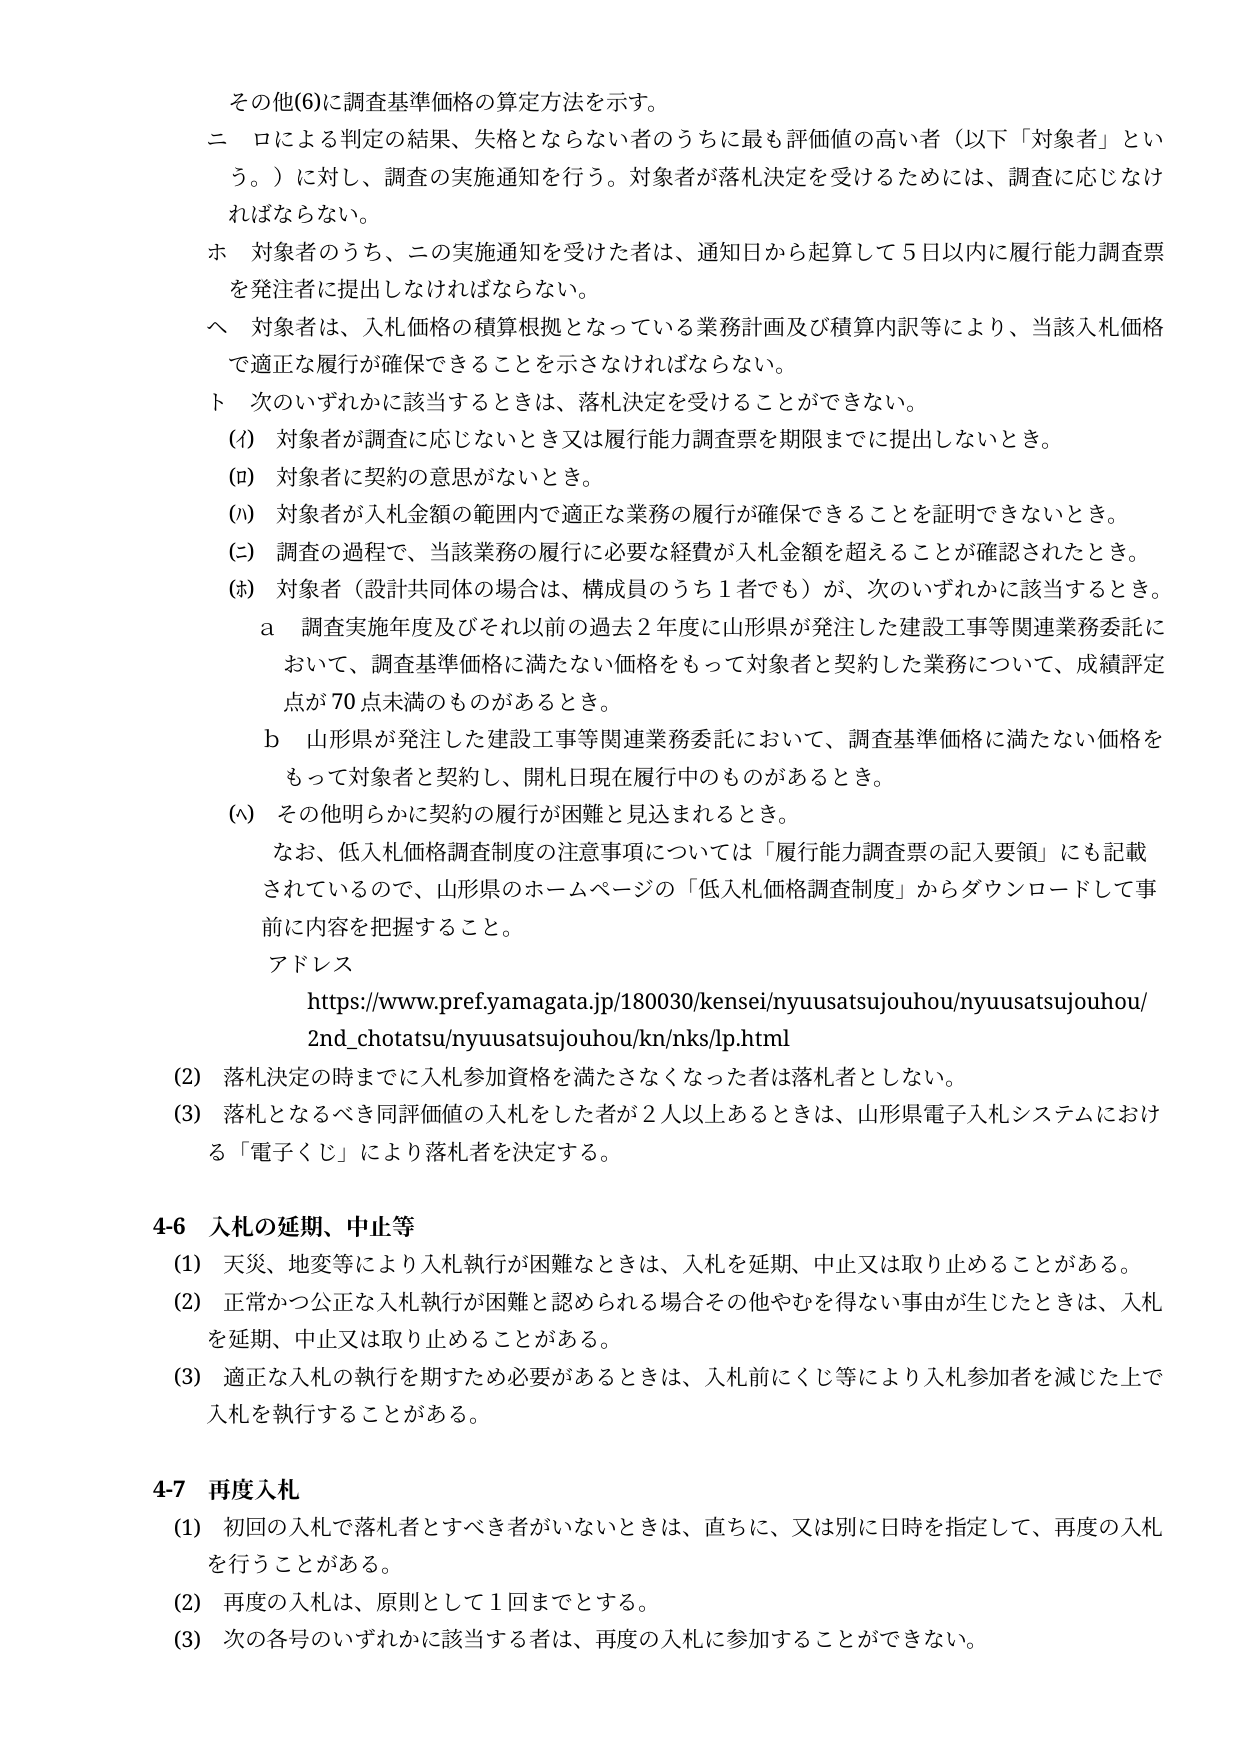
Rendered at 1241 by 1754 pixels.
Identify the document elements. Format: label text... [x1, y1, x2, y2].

text なお、低入札価格調査制度の注意事項については「履行能力調査票の記入要領」にも記載されているので、山形県のホームページの「低入札価格調査制度」からダウンロードして事前に内容を把握すること。 [130, 832, 1167, 944]
text ホ 対象者のうち、ニの実施通知を受けた者は、通知日から起算して５日以内に履行能力調査票を発注者に提出しなければならない。 [206, 232, 1167, 307]
text ａ 調査実施年度及びそれ以前の過去２年度に山形県が発注した建設工事等関連業務委託において、調査基準価格に満たない価格をもって対象者と契約した業務について、成績評定点が70点未満のものがあるとき。 [228, 607, 1167, 719]
text アドレス [130, 944, 1167, 982]
text 4‐6 入札の延期、中止等 [130, 1207, 1167, 1244]
text (ﾊ) 対象者が入札金額の範囲内で適正な業務の履行が確保できることを証明できないとき。 [228, 494, 1167, 532]
text (ﾎ) 対象者（設計共同体の場合は、構成員のうち１者でも）が、次のいずれかに該当するとき。 [228, 569, 1167, 607]
text ヘ 対象者は、入札価格の積算根拠となっている業務計画及び積算内訳等により、当該入札価格で適正な履行が確保できることを示さなければならない。 [206, 307, 1167, 382]
text (ﾆ) 調査の過程で、当該業務の履行に必要な経費が入札金額を超えることが確認されたとき。 [228, 532, 1167, 569]
text https://www.pref.yamagata.jp/180030/kensei/nyuusatsujouhou/nyuusatsujouhou/2nd_chotatsu/nyuusatsujouhou/kn/nks/lp.html [307, 982, 1167, 1057]
text (2) 正常かつ公正な入札執行が困難と認められる場合その他やむを得ない事由が生じたときは、入札を延期、中止又は取り止めることがある。 [152, 1282, 1167, 1357]
text (1) 天災、地変等により入札執行が困難なときは、入札を延期、中止又は取り止めることがある。 [130, 1244, 1167, 1282]
text (ﾛ) 対象者に契約の意思がないとき。 [228, 457, 1167, 494]
text ト 次のいずれかに該当するときは、落札決定を受けることができない。 [206, 382, 1167, 419]
text (3) 次の各号のいずれかに該当する者は、再度の入札に参加することができない。 [174, 1619, 1167, 1657]
text 4‐7 再度入札 [130, 1469, 1167, 1507]
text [206, 82, 1167, 119]
text (1) 初回の入札で落札者とすべき者がいないときは、直ちに、又は別に日時を指定して、再度の入札を行うことがある。 [174, 1507, 1167, 1582]
text (ﾍ) その他明らかに契約の履行が困難と見込まれるとき。 [130, 794, 1167, 832]
text ｂ 山形県が発注した建設工事等関連業務委託において、調査基準価格に満たない価格をもって対象者と契約し、開札日現在履行中のものがあるとき。 [261, 719, 1167, 794]
text (3) 落札となるべき同評価値の入札をした者が２人以上あるときは、山形県電子入札システムにおける「電子くじ」により落札者を決定する。 [174, 1094, 1167, 1169]
text (2) 落札決定の時までに入札参加資格を満たさなくなった者は落札者としない。 [130, 1057, 1167, 1094]
text (ｲ) 対象者が調査に応じないとき又は履行能力調査票を期限までに提出しないとき。 [228, 419, 1167, 457]
text (3) 適正な入札の執行を期すため必要があるときは、入札前にくじ等により入札参加者を減じた上で入札を執行することがある。 [130, 1357, 1167, 1432]
text ニ ロによる判定の結果、失格とならない者のうちに最も評価値の高い者（以下「対象者」という。）に対し、調査の実施通知を行う。対象者が落札決定を受けるためには、調査に応じなければならない。 [206, 119, 1167, 232]
text (2) 再度の入札は、原則として１回までとする。 [174, 1582, 1167, 1619]
